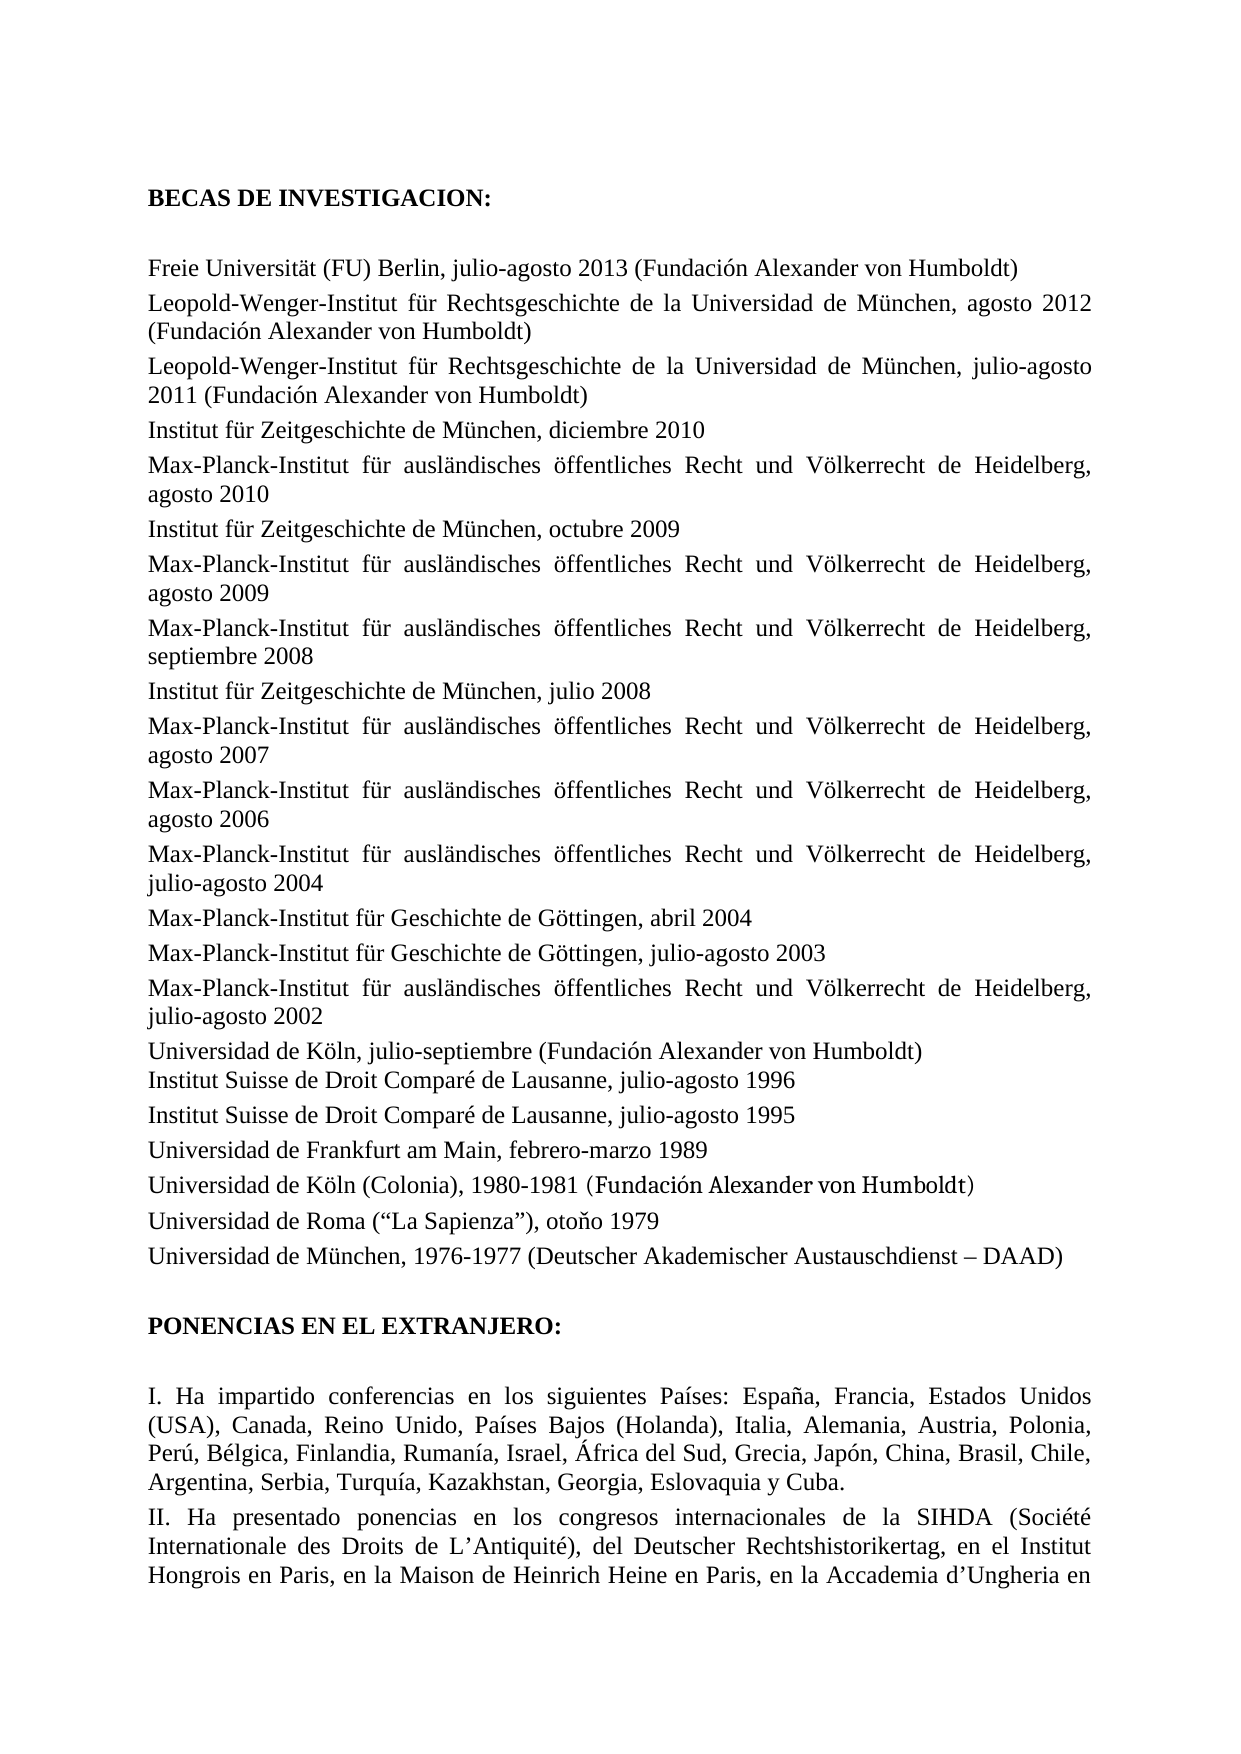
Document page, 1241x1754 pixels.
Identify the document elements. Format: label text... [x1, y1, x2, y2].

subtitle Max-Planck-Institut für ausländisches öffentliches Recht und Völkerrecht de Heidelberg, julio-agosto 2004 [148, 839, 1093, 896]
subtitle I. Ha impartido conferencias en los siguientes Países: España, Francia, Estados Unidos (USA), Canada, Reino Unido, Países Bajos (Holanda), Italia, Alemania, Austria, Polonia, Perú, Bélgica, Finlandia, Rumanía, Israel, África del Sud, Grecia, Japón, China, Brasil, Chile, Argentina, Serbia, Turquía, Kazakhstan, Georgia, Eslovaquia y Cuba. [148, 1381, 1093, 1496]
subtitle Institut für Zeitgeschichte de München, diciembre 2010 [148, 415, 1093, 444]
subtitle Max-Planck-Institut für ausländisches öffentliches Recht und Völkerrecht de Heidelberg, agosto 2010 [148, 450, 1093, 508]
subtitle Max-Planck-Institut für ausländisches öffentliches Recht und Völkerrecht de Heidelberg, agosto 2009 [148, 549, 1093, 606]
subtitle Universidad de Roma (“La Sapienza”), otoňo 1979 [148, 1206, 1093, 1235]
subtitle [148, 1502, 1093, 1588]
subtitle Max-Planck-Institut für Geschichte de Göttingen, julio-agosto 2003 [148, 938, 1093, 966]
subtitle Max-Planck-Institut für ausländisches öffentliches Recht und Völkerrecht de Heidelberg, agosto 2007 [148, 711, 1093, 769]
subtitle Max-Planck-Institut für ausländisches öffentliches Recht und Völkerrecht de Heidelberg, julio-agosto 2002 [148, 973, 1093, 1030]
subtitle Leopold-Wenger-Institut für Rechtsgeschichte de la Universidad de München, agosto 2012 (Fundación Alexander von Humboldt) [148, 288, 1093, 345]
subtitle Max-Planck-Institut für Geschichte de Göttingen, abril 2004 [148, 903, 1093, 931]
subtitle Freie Universität (FU) Berlin, julio-agosto 2013 (Fundación Alexander von Humboldt) [148, 253, 1093, 281]
subtitle Universidad de Frankfurt am Main, febrero-marzo 1989 [148, 1135, 1093, 1164]
subtitle Institut für Zeitgeschichte de München, julio 2008 [148, 676, 1093, 705]
subtitle Universidad de Köln (Colonia), 1980-1981 (Fundación Alexander von Humboldt) [148, 1170, 1093, 1200]
subtitle Leopold-Wenger-Institut für Rechtsgeschichte de la Universidad de München, julio-agosto 2011 (Fundación Alexander von Humboldt) [148, 351, 1093, 409]
subtitle bECas de investigacion: [148, 183, 1093, 211]
subtitle Institut für Zeitgeschichte de München, octubre 2009 [148, 514, 1093, 543]
subtitle Universidad de München, 1976-1977 (Deutscher Akademischer Austauschdienst – DAAD) [148, 1241, 1093, 1270]
text Universidad de Köln, julio-septiembre (Fundación Alexander von Humboldt) [148, 1036, 1093, 1065]
subtitle Max-Planck-Institut für ausländisches öffentliches Recht und Völkerrecht de Heidelberg, agosto 2006 [148, 775, 1093, 833]
subtitle Max-Planck-Institut für ausländisches öffentliches Recht und Völkerrecht de Heidelberg, septiembre 2008 [148, 613, 1093, 670]
subtitle Institut Suisse de Droit Comparé de Lausanne, julio-agosto 1995 [148, 1100, 1093, 1129]
subtitle Institut Suisse de Droit Comparé de Lausanne, julio-agosto 1996 [148, 1065, 1093, 1094]
subtitle Ponencias en el extranjero: [148, 1311, 1093, 1340]
